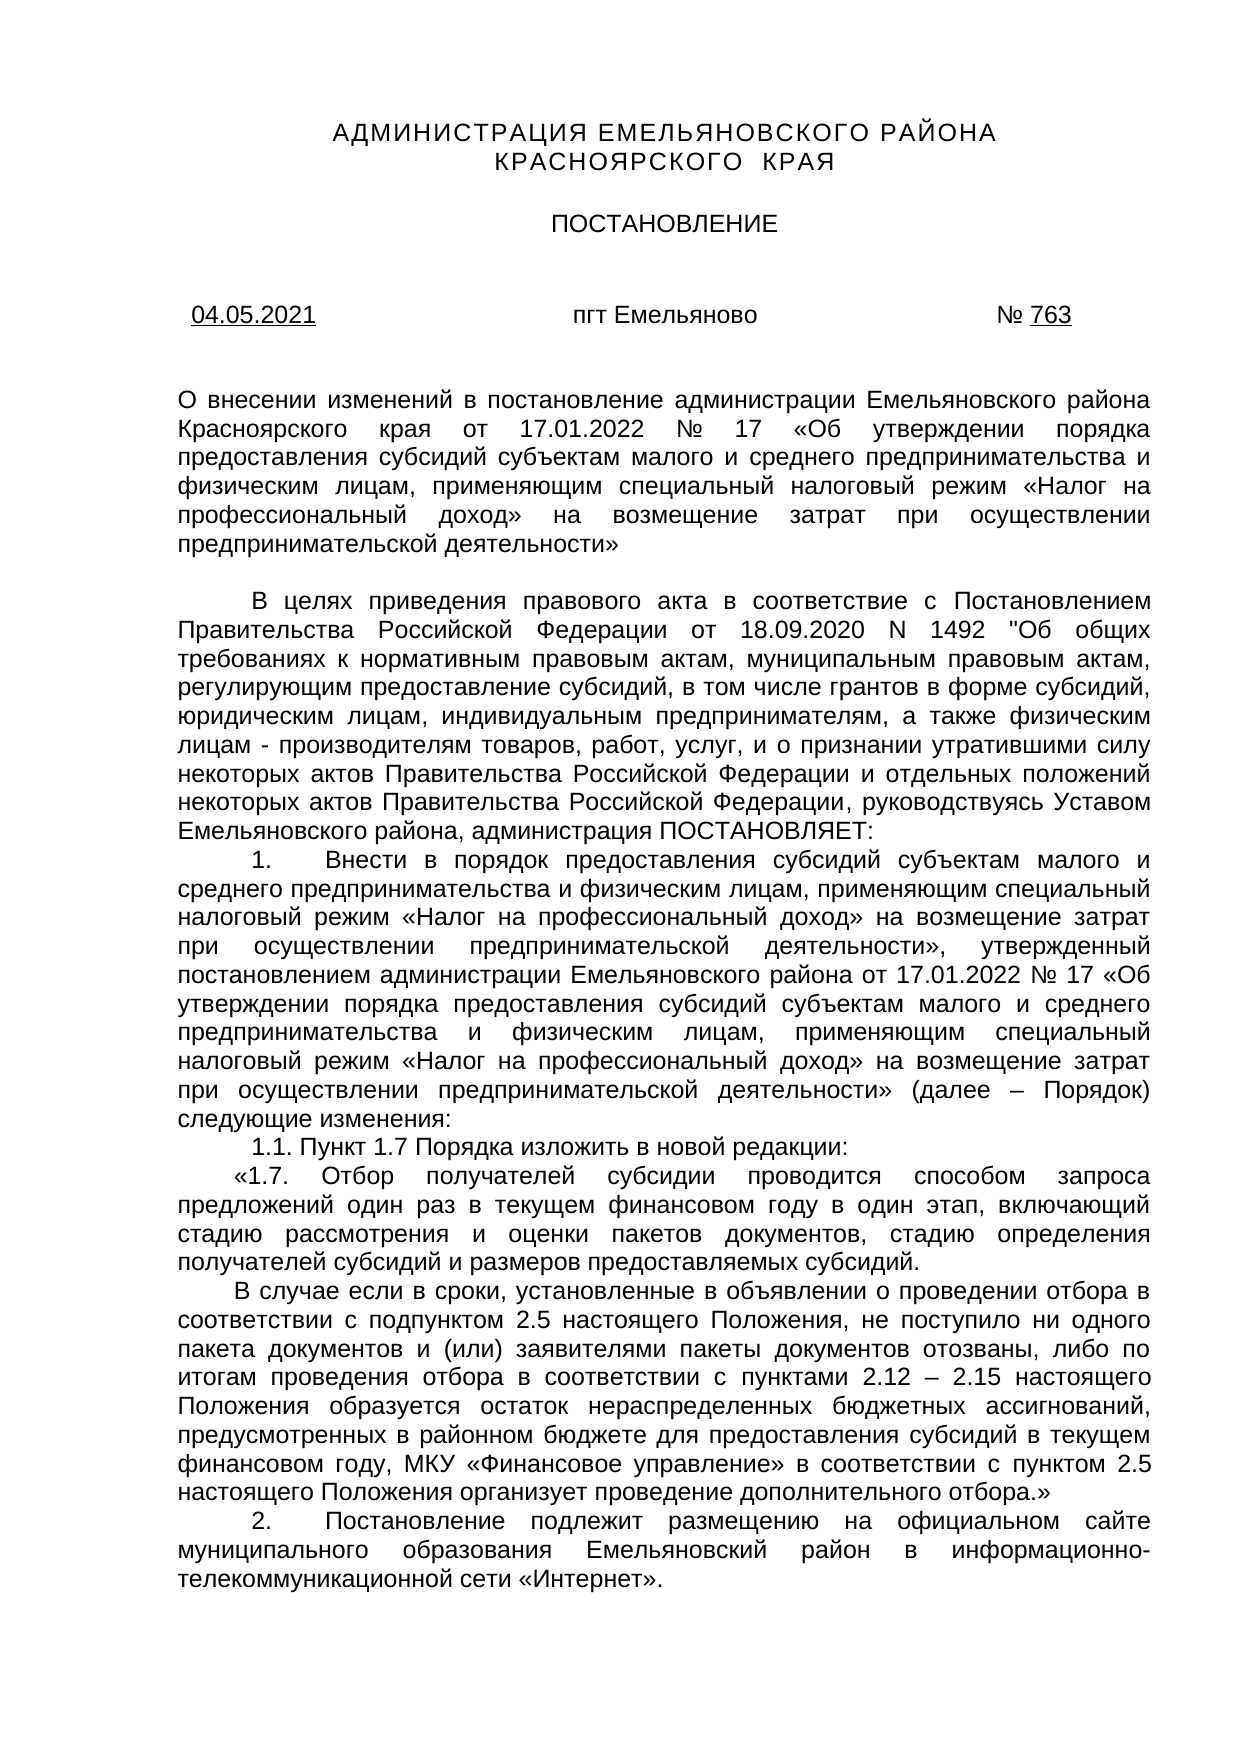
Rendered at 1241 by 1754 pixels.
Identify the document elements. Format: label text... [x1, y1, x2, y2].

list Внести в порядок предоставления субсидий субъектам малого и среднего предпринимательства и физическим лицам, применяющим специальный налоговый режим «Налог на профессиональный доход» на возмещение затрат при осуществлении предпринимательской деятельности», утвержденный постановлением администрации Емельяновского района от 17.01.2022 № 17 «Об утверждении порядка предоставления субсидий субъектам малого и среднего предпринимательства и физическим лицам, применяющим специальный налоговый режим «Налог на профессиональный доход» на возмещение затрат при осуществлении предпринимательской деятельности» (далее – Порядок) следующие изменения: [177, 845, 1152, 1132]
text В целях приведения правового акта в соответствие с Постановлением Правительства Российской Федерации от 18.09.2020 N 1492 "Об общих требованиях к нормативным правовым актам, муниципальным правовым актам, регулирующим предоставление субсидий, в том числе грантов в форме субсидий, юридическим лицам, индивидуальным предпринимателям, а также физическим лицам - производителям товаров, работ, услуг, и о признании утратившими силу некоторых актов Правительства Российской Федерации и отдельных положений некоторых актов Правительства Российской Федерации, руководствуясь Уставом Емельяновского района, администрация ПОСТАНОВЛЯЕТ: [177, 586, 1152, 845]
text 1.1. Пункт 1.7 Порядка изложить в новой редакции: [251, 1132, 1152, 1161]
subtitle ПОСТАНОВЛЕНИЕ [177, 209, 1152, 237]
subtitle КРАСНОЯРСКОГО КРАЯ [177, 147, 1152, 176]
text АДМИНИСТРАЦИЯ ЕМЕЛЬЯНОВСКОГО РАЙОНА [177, 118, 1152, 147]
text О внесении изменений в постановление администрации Емельяновского района Красноярского края от 17.01.2022 № 17 «Об утверждении порядка предоставления субсидий субъектам малого и среднего предпринимательства и физическим лицам, применяющим специальный налоговый режим «Налог на профессиональный доход» на возмещение затрат при осуществлении предпринимательской деятельности» [177, 385, 1152, 557]
text В случае если в сроки, установленные в объявлении о проведении отбора в соответствии с подпунктом 2.5 настоящего Положения, не поступило ни одного пакета документов и (или) заявителями пакеты документов отозваны, либо по итогам проведения отбора в соответствии с пунктами 2.12 – 2.15 настоящего Положения образуется остаток нераспределенных бюджетных ассигнований, предусмотренных в районном бюджете для предоставления субсидий в текущем финансовом году, МКУ «Финансовое управление» в соответствии с пунктом 2.5 настоящего Положения организует проведение дополнительного отбора.» [177, 1276, 1152, 1506]
text 04.05.2021 пгт Емельяново № 763 [177, 300, 1152, 328]
list Постановление подлежит размещению на официальном сайте муниципального образования Емельяновский район в информационно-телекоммуникационной сети «Интернет». [177, 1506, 1152, 1592]
text «1.7. Отбор получателей субсидии проводится способом запроса предложений один раз в текущем финансовом году в один этап, включающий стадию рассмотрения и оценки пакетов документов, стадию определения получателей субсидий и размеров предоставляемых субсидий. [177, 1161, 1152, 1276]
